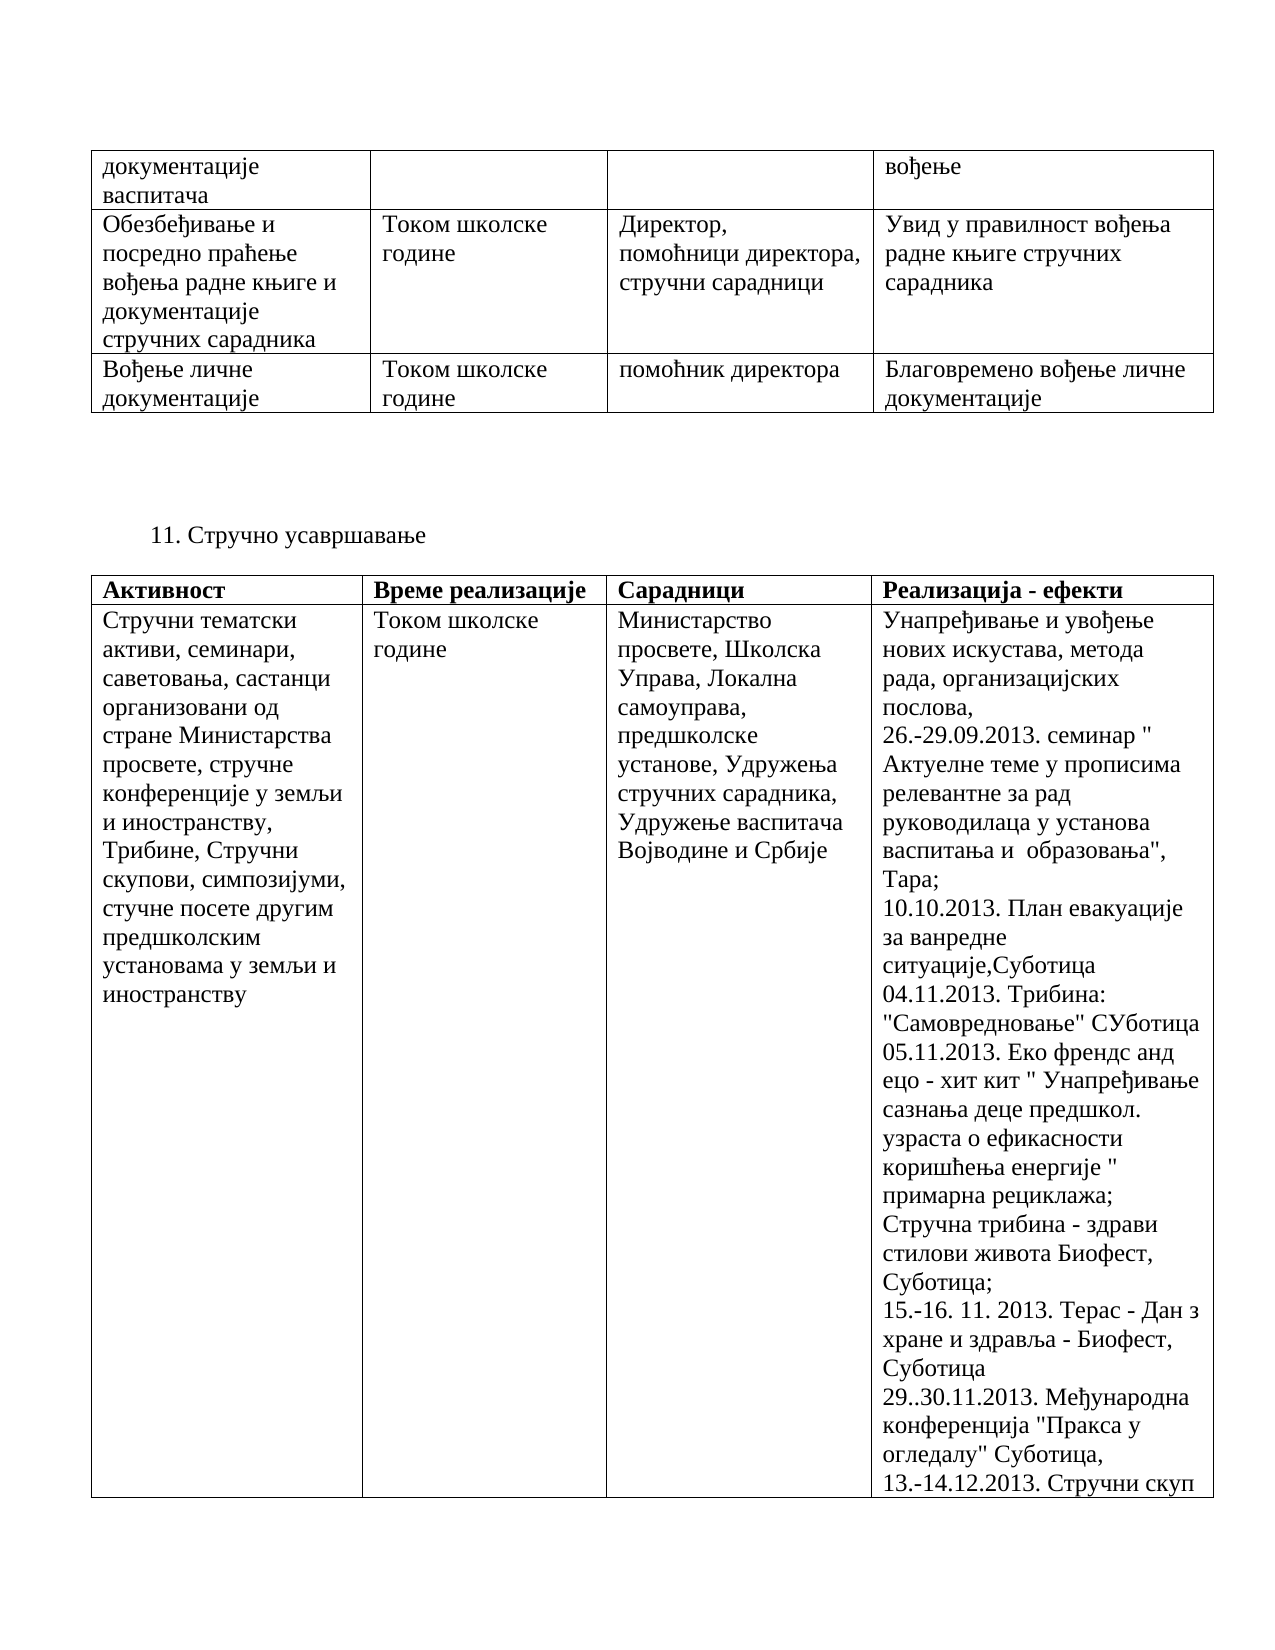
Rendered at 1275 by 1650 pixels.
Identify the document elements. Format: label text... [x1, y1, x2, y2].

table_header Реализација - ефекти [872, 576, 1213, 604]
table_cell Обезбеђивање и посредно праћење вођења радне књиге и документације стручних сарадника [92, 210, 370, 353]
table_header Време реализације [363, 576, 606, 604]
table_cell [607, 605, 871, 1497]
table_cell Увид у правилност вођења радне књиге стручних сарадника [874, 210, 1213, 353]
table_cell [371, 151, 607, 208]
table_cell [872, 605, 1213, 1497]
table_cell Вођење личне документације [92, 354, 370, 412]
table_cell Директор, помоћници директора, стручни сарадници [608, 210, 873, 353]
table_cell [608, 151, 873, 208]
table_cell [874, 151, 1213, 208]
table_header Активност [92, 576, 362, 604]
table_cell помоћник директора [608, 354, 873, 412]
text 11. Стручно усавршавање [150, 521, 1125, 549]
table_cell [92, 151, 370, 208]
table_header Сарадници [607, 576, 871, 604]
table_cell Током школске године [371, 210, 607, 353]
table_cell Благовремено вођење личне документације [874, 354, 1213, 412]
table_cell Током школске године [371, 354, 607, 412]
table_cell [363, 605, 606, 1497]
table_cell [92, 605, 362, 1497]
